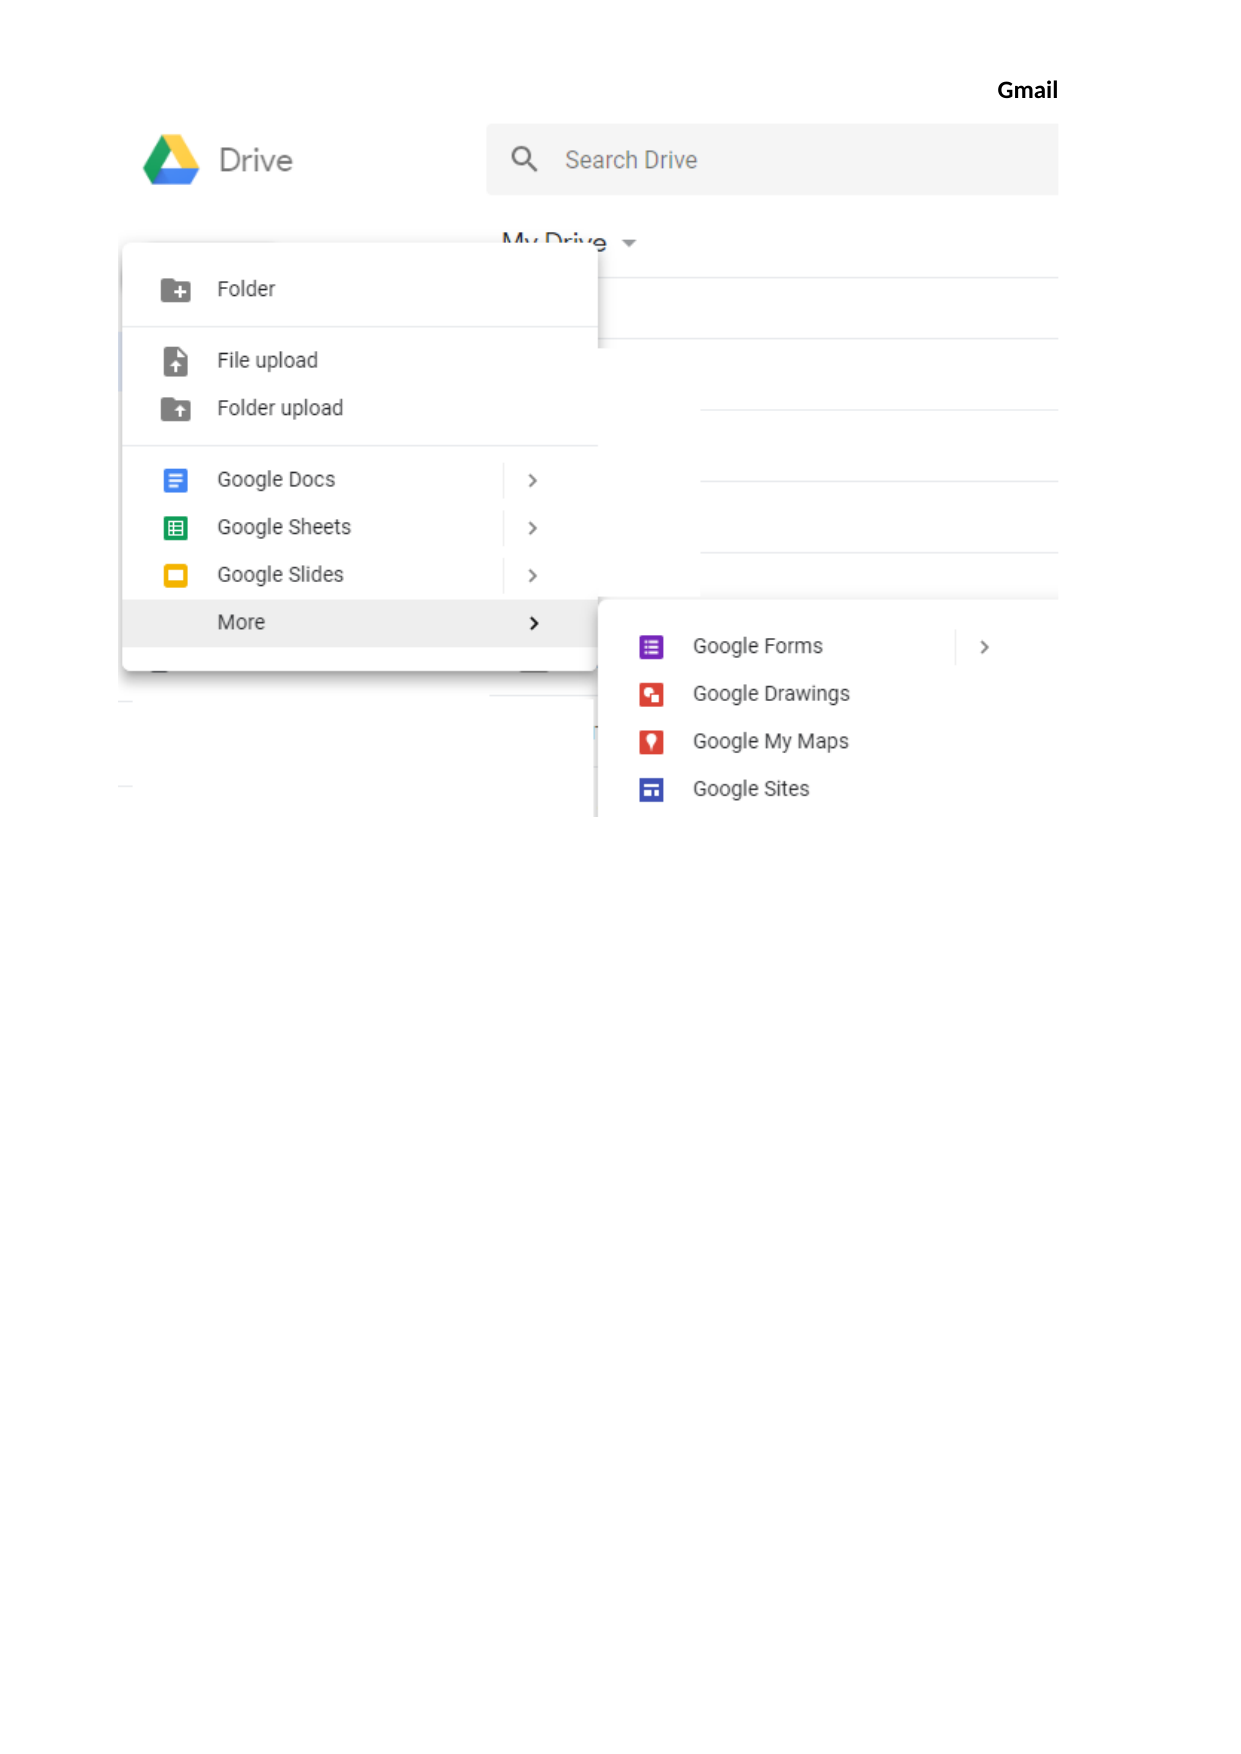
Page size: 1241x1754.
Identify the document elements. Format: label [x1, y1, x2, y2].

picture [118, 118, 1059, 817]
